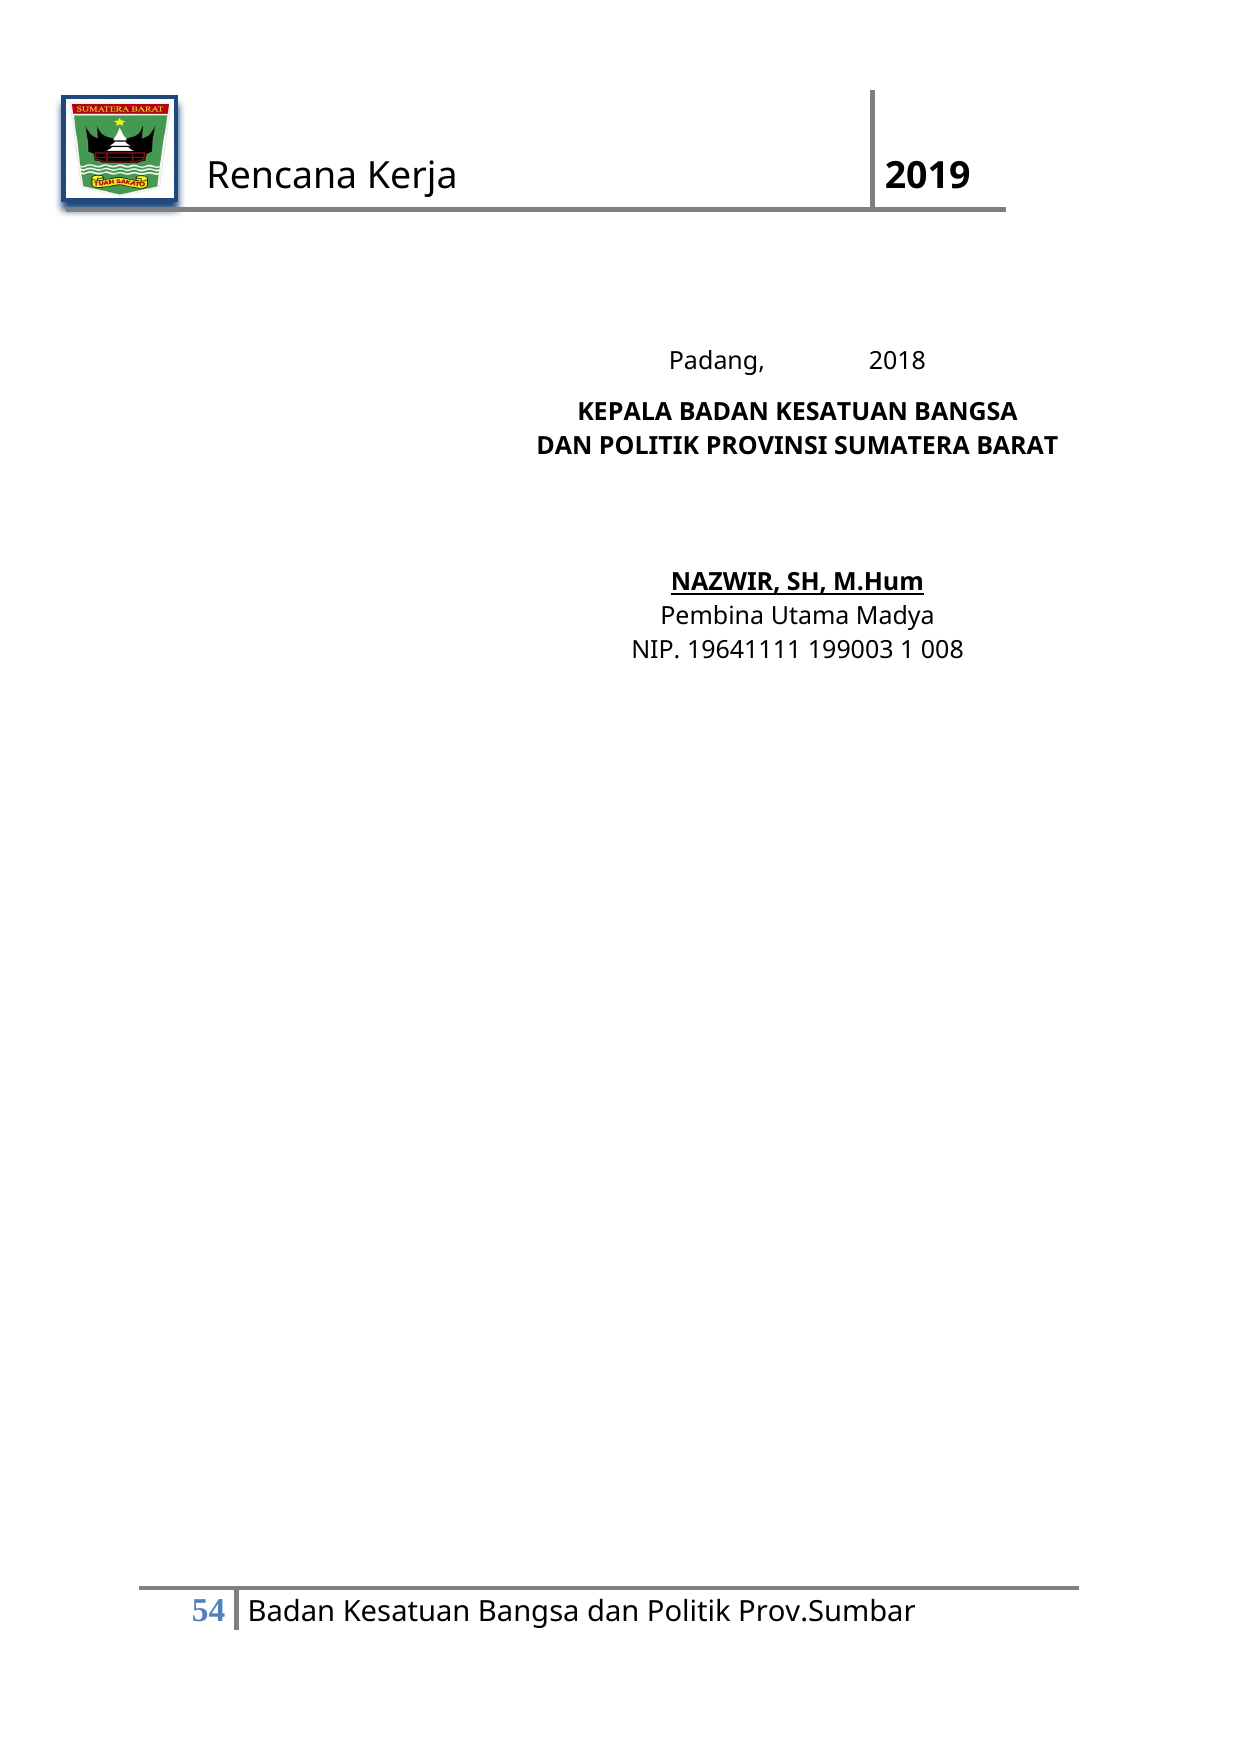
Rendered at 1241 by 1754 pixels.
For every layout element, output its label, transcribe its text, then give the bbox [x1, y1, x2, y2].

text NAZWIR, SH, M.Hum [504, 564, 1090, 598]
text NIP. 19641111 199003 1 008 [504, 632, 1090, 666]
picture [66, 99, 174, 198]
text Pembina Utama Madya [504, 598, 1090, 632]
text KEPALA BADAN KESATUAN BANGSA [504, 394, 1090, 428]
title Padang, 2018 [504, 343, 1090, 377]
text DAN POLITIK PROVINSI SUMATERA BARAT [504, 428, 1090, 462]
